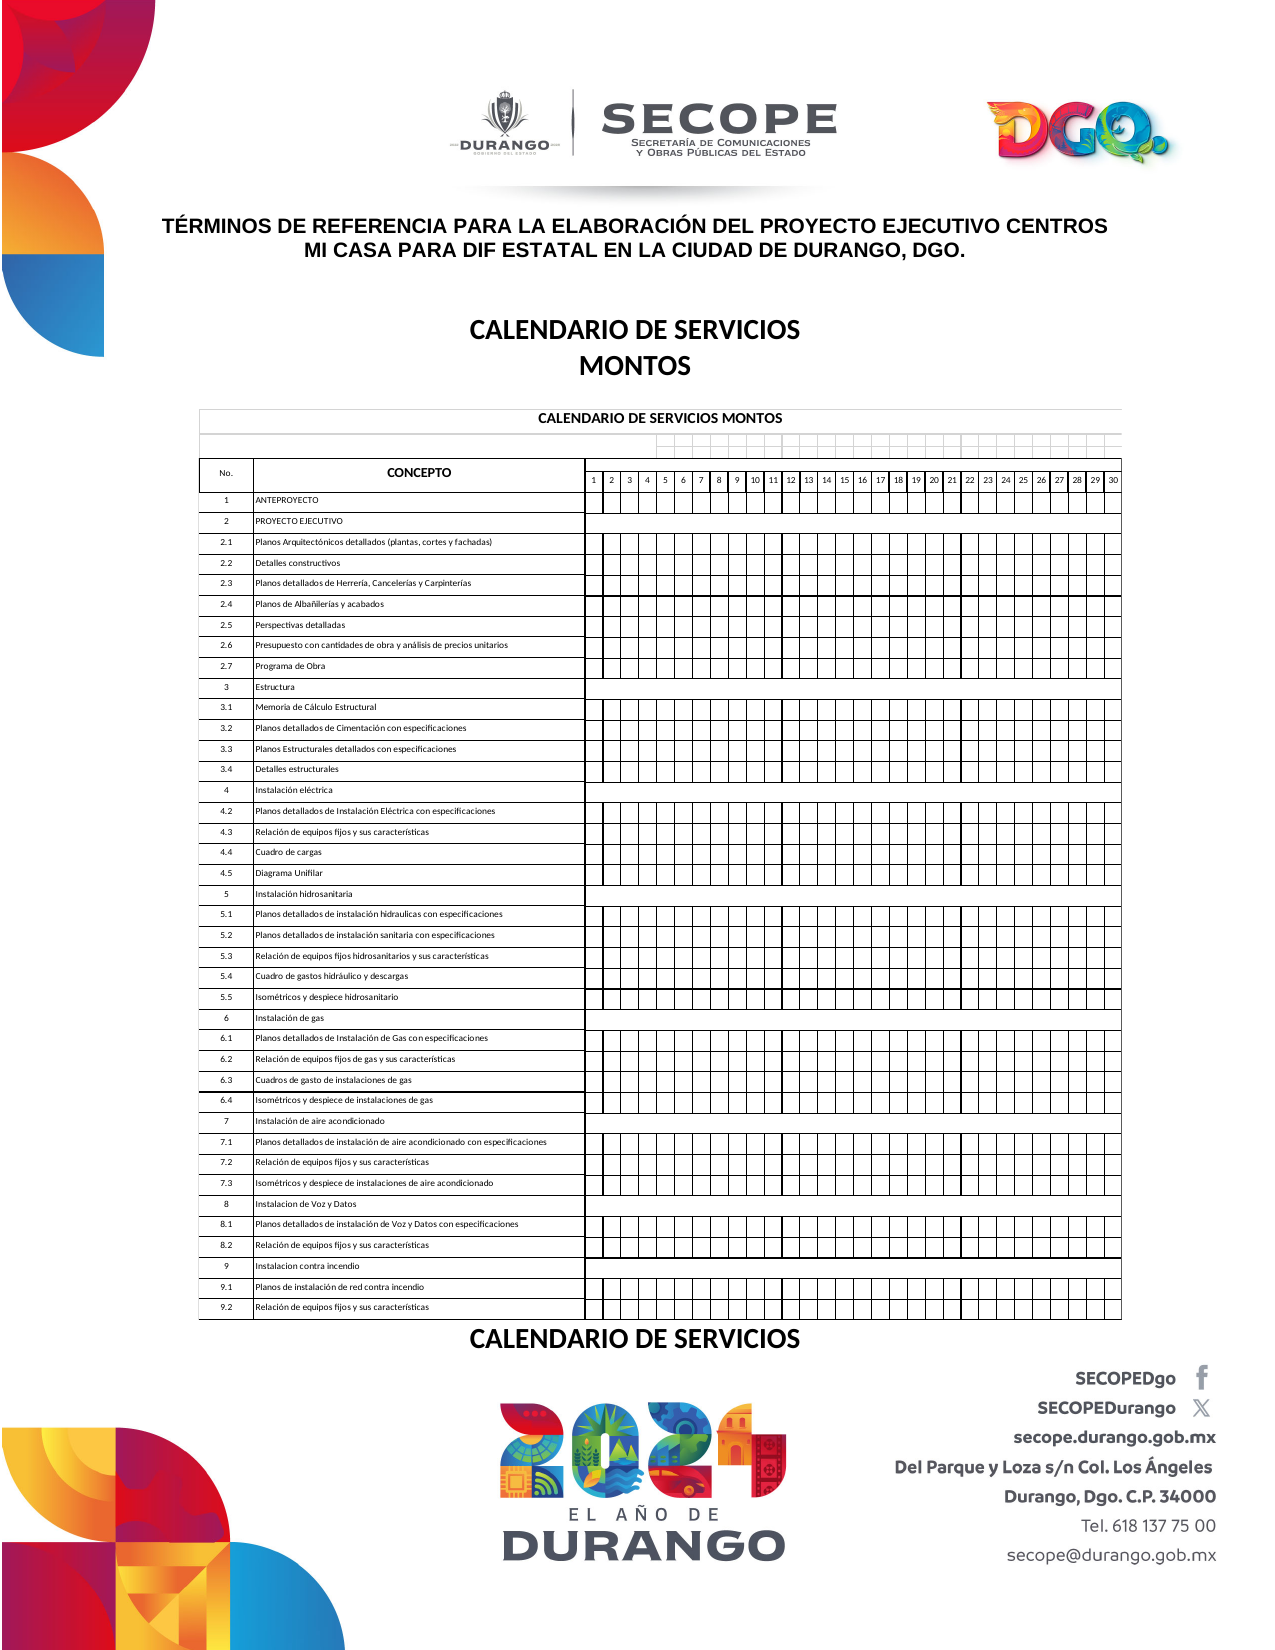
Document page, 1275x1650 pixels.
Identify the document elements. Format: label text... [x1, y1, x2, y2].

picture [2, 0, 1275, 1650]
text CALENDARIO DE SERVICIOS [148, 454, 1122, 1356]
text MONTOS [148, 347, 1122, 383]
text CALENDARIO DE SERVICIOS [148, 311, 1122, 347]
